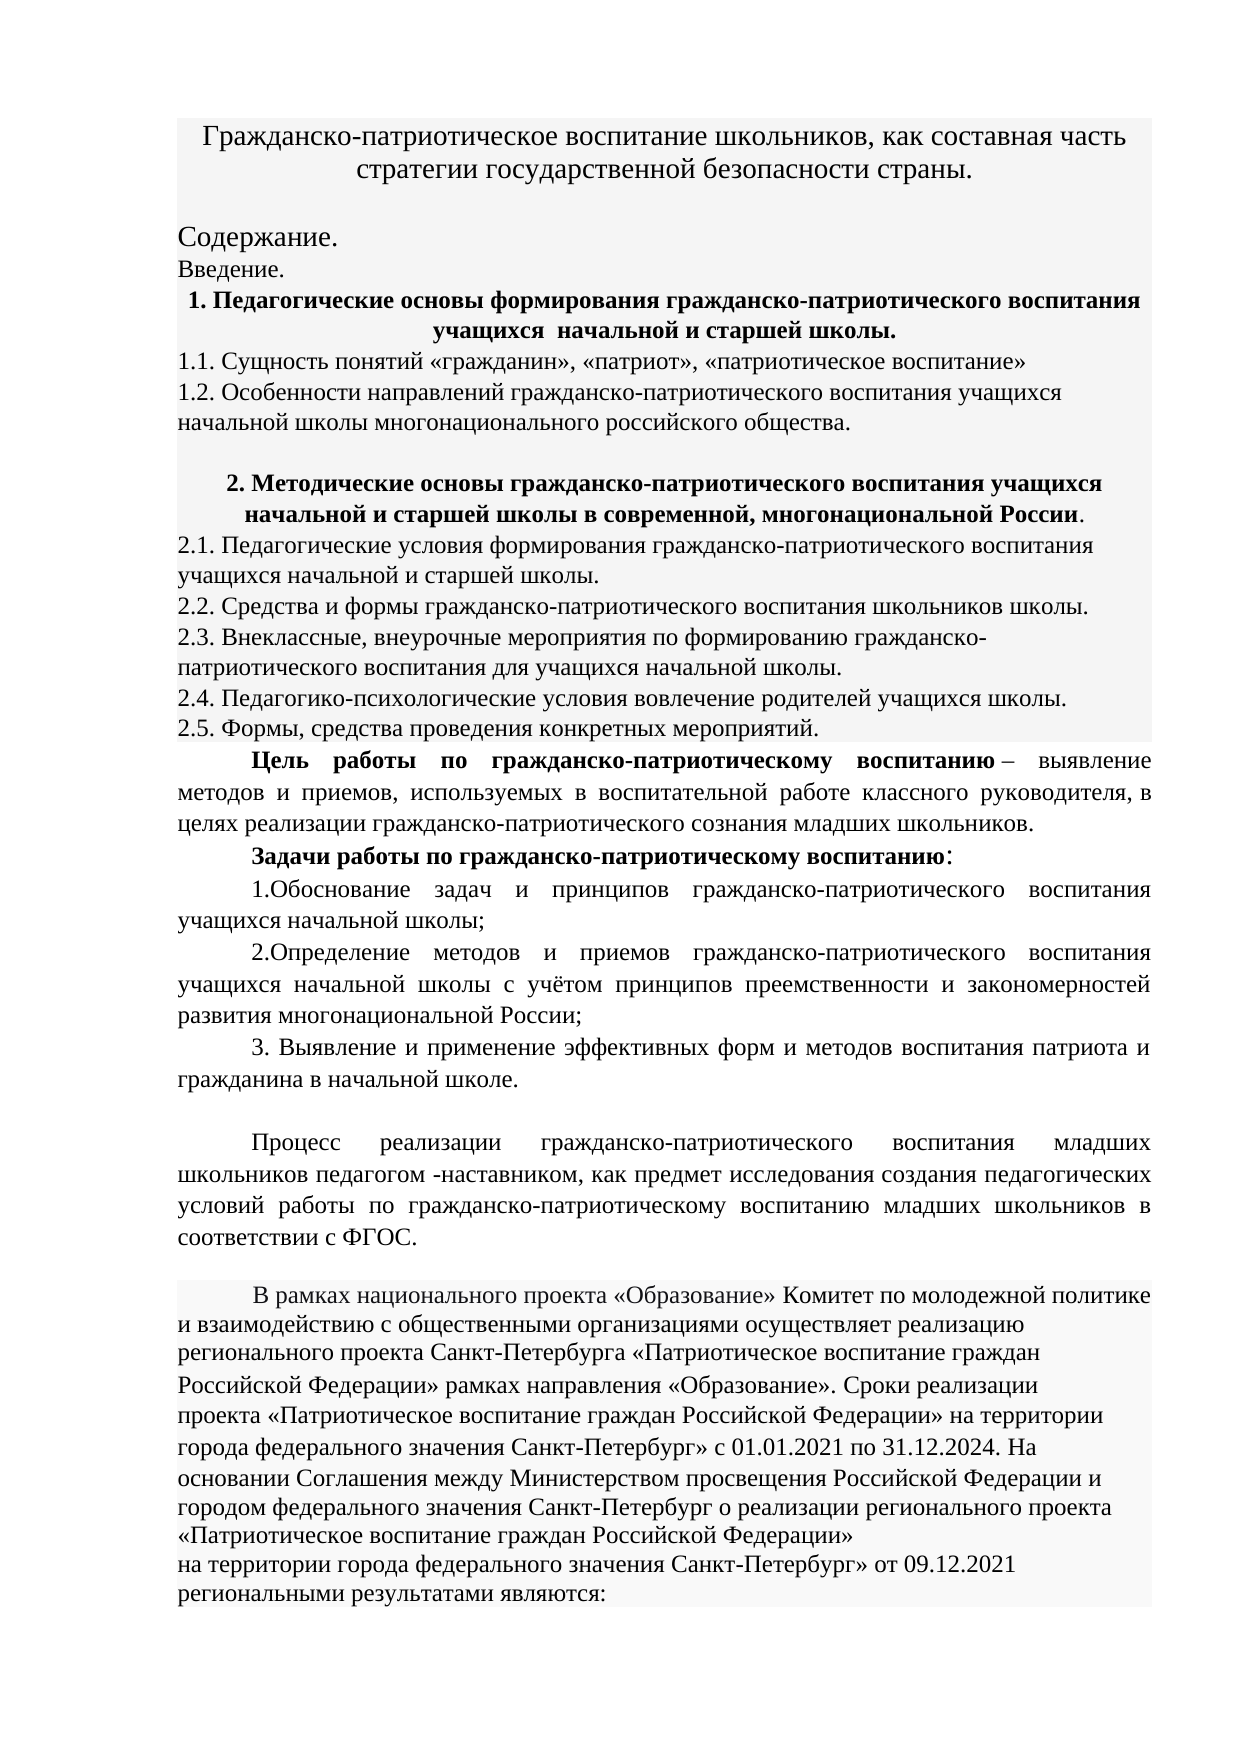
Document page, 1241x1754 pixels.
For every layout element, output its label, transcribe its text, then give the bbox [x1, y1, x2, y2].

text 1.1. Сущность понятий «гражданин», «патриот», «патриотическое воспитание» [177, 344, 1152, 375]
text Введение. [177, 252, 1152, 283]
text 1. Педагогические основы формирования гражданско-патриотического воспитания учащихся начальной и старшей школы. [177, 283, 1152, 344]
text Процесс реализации гражданско-патриотического воспитания младших школьников педагогом -наставником, как предмет исследования создания педагогических условий работы по гражданско-патриотическому воспитанию младших школьников в соответствии с ФГОС. [177, 1124, 1152, 1251]
text Гражданско-патриотическое воспитание школьников, как составная часть стратегии государственной безопасности страны. [177, 118, 1152, 185]
text 2.4. Педагогико-психологические условия вовлечение родителей учащихся школы. [177, 681, 1152, 712]
text Цель работы по гражданско-патриотическому воспитанию – выявление методов и приемов, используемых в воспитательной работе классного руководителя, в целях реализации гражданско-патриотического сознания младших школьников. [177, 742, 1152, 837]
text 3. Выявление и применение эффективных форм и методов воспитания патриота и гражданина в начальной школе. [177, 1029, 1152, 1092]
text 2.Определение методов и приемов гражданско-патриотического воспитания учащихся начальной школы с учётом принципов преемственности и закономерностей развития многонациональной России; [177, 934, 1152, 1029]
text 2. Методические основы гражданско-патриотического воспитания учащихся начальной и старшей школы в современной, многонациональной России. [177, 467, 1152, 528]
text Задачи работы по гражданско-патриотическому воспитанию: [177, 837, 1152, 871]
text 1.Обоснование задач и принципов гражданско-патриотического воспитания учащихся начальной школы; [177, 871, 1152, 934]
text 2.5. Формы, средства проведения конкретных мероприятий. [177, 712, 1152, 742]
text 2.3. Внеклассные, внеурочные мероприятия по формированию гражданско-патриотического воспитания для учащихся начальной школы. [177, 620, 1152, 681]
text 2.2. Средства и формы гражданско-патриотического воспитания школьников школы. [177, 589, 1152, 620]
text 2.1. Педагогические условия формирования гражданско-патриотического воспитания учащихся начальной и старшей школы. [177, 528, 1152, 589]
text В рамках национального проекта «Образование» Комитет по молодежной политике и взаимодействию с общественными организациями осуществляет реализацию регионального проекта Санкт-Петербурга «Патриотическое воспитание граждан Российской Федерации» рамках направления «Образование». Сроки реализации проекта «Патриотическое воспитание граждан Российской Федерации» на территории города федерального значения Санкт-Петербург» с 01.01.2021 по 31.12.2024. На основании Соглашения между Министерством просвещения Российской Федерации и городом федерального значения Санкт-Петербург о реализации регионального проекта «Патриотическое воспитание граждан Российской Федерации» на территории города федерального значения Санкт-Петербург» от 09.12.2021 региональными результатами являются: [177, 1280, 1152, 1607]
text 1.2. Особенности направлений гражданско-патриотического воспитания учащихся начальной школы многонационального российского общества. [177, 375, 1152, 436]
text Содержание. [177, 219, 1152, 252]
